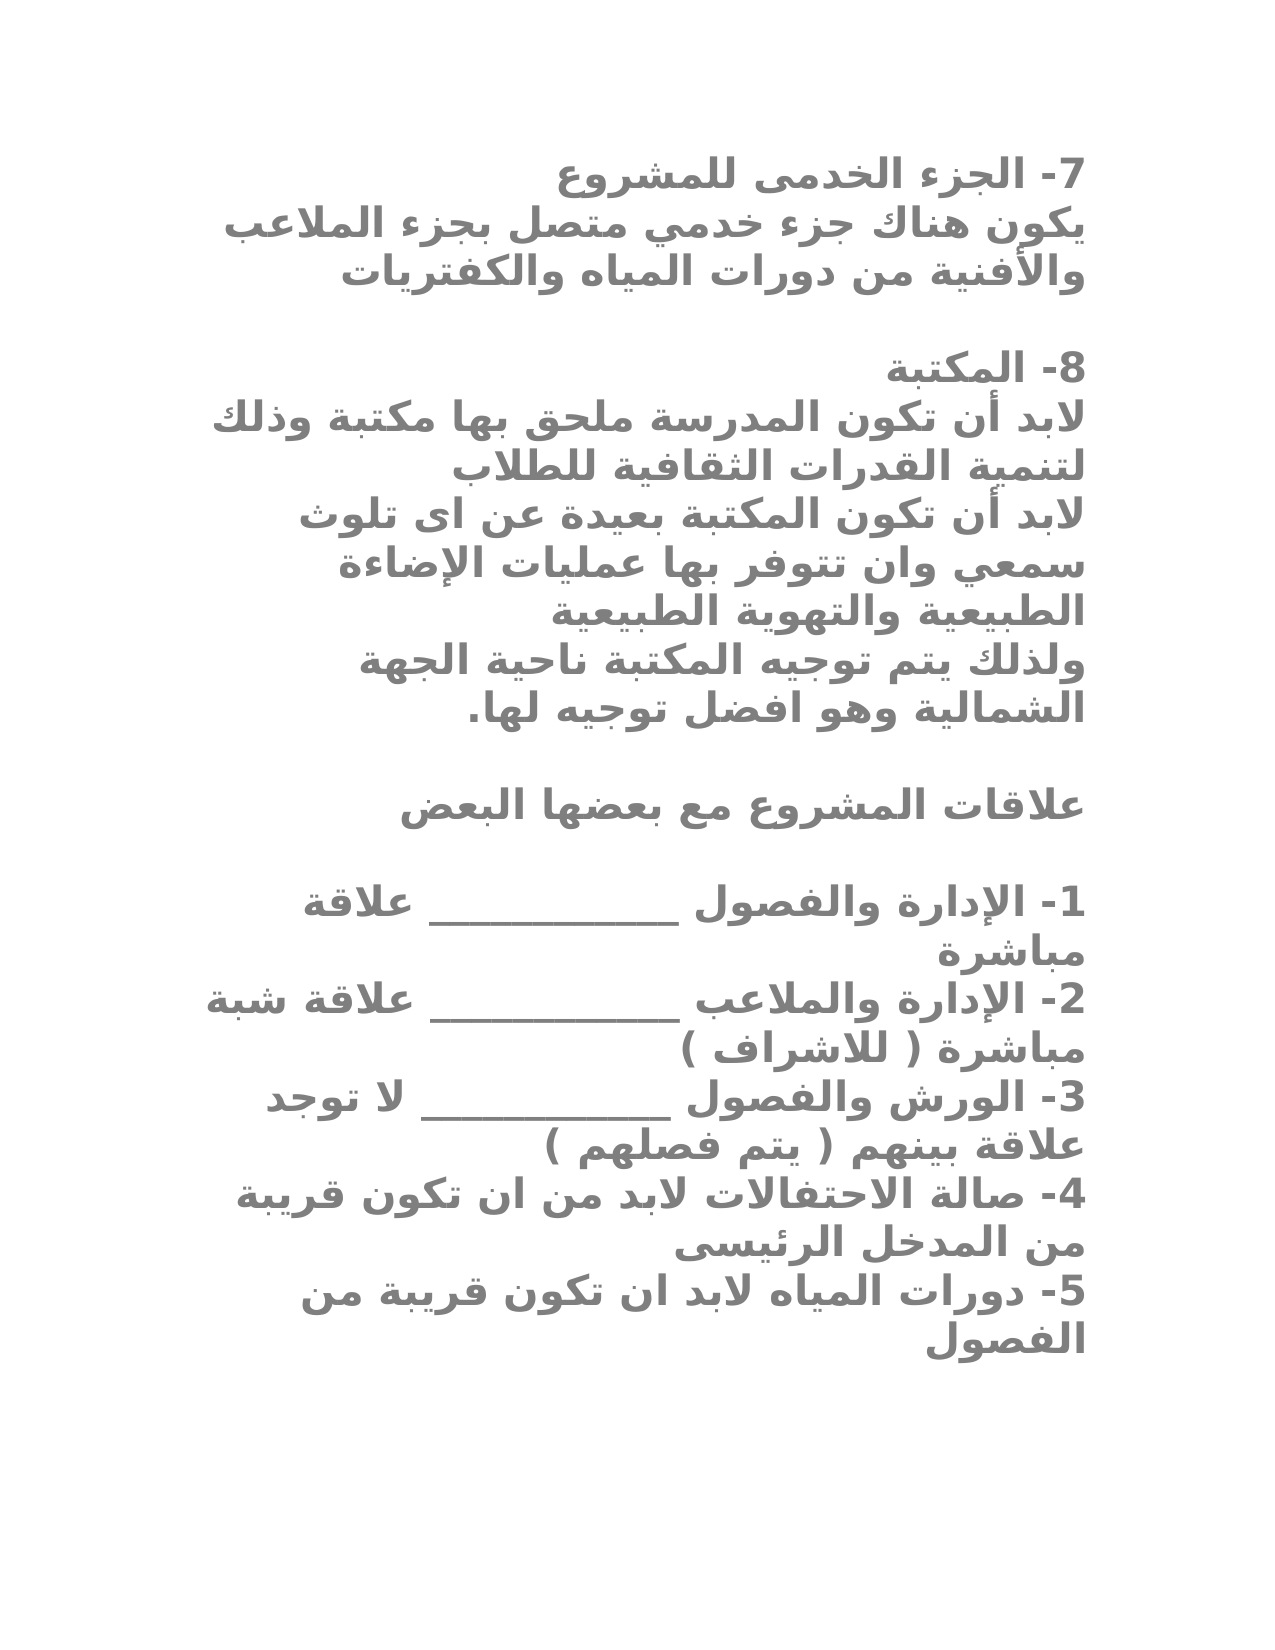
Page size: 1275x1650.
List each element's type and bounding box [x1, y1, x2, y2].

text [187, 150, 1087, 1461]
